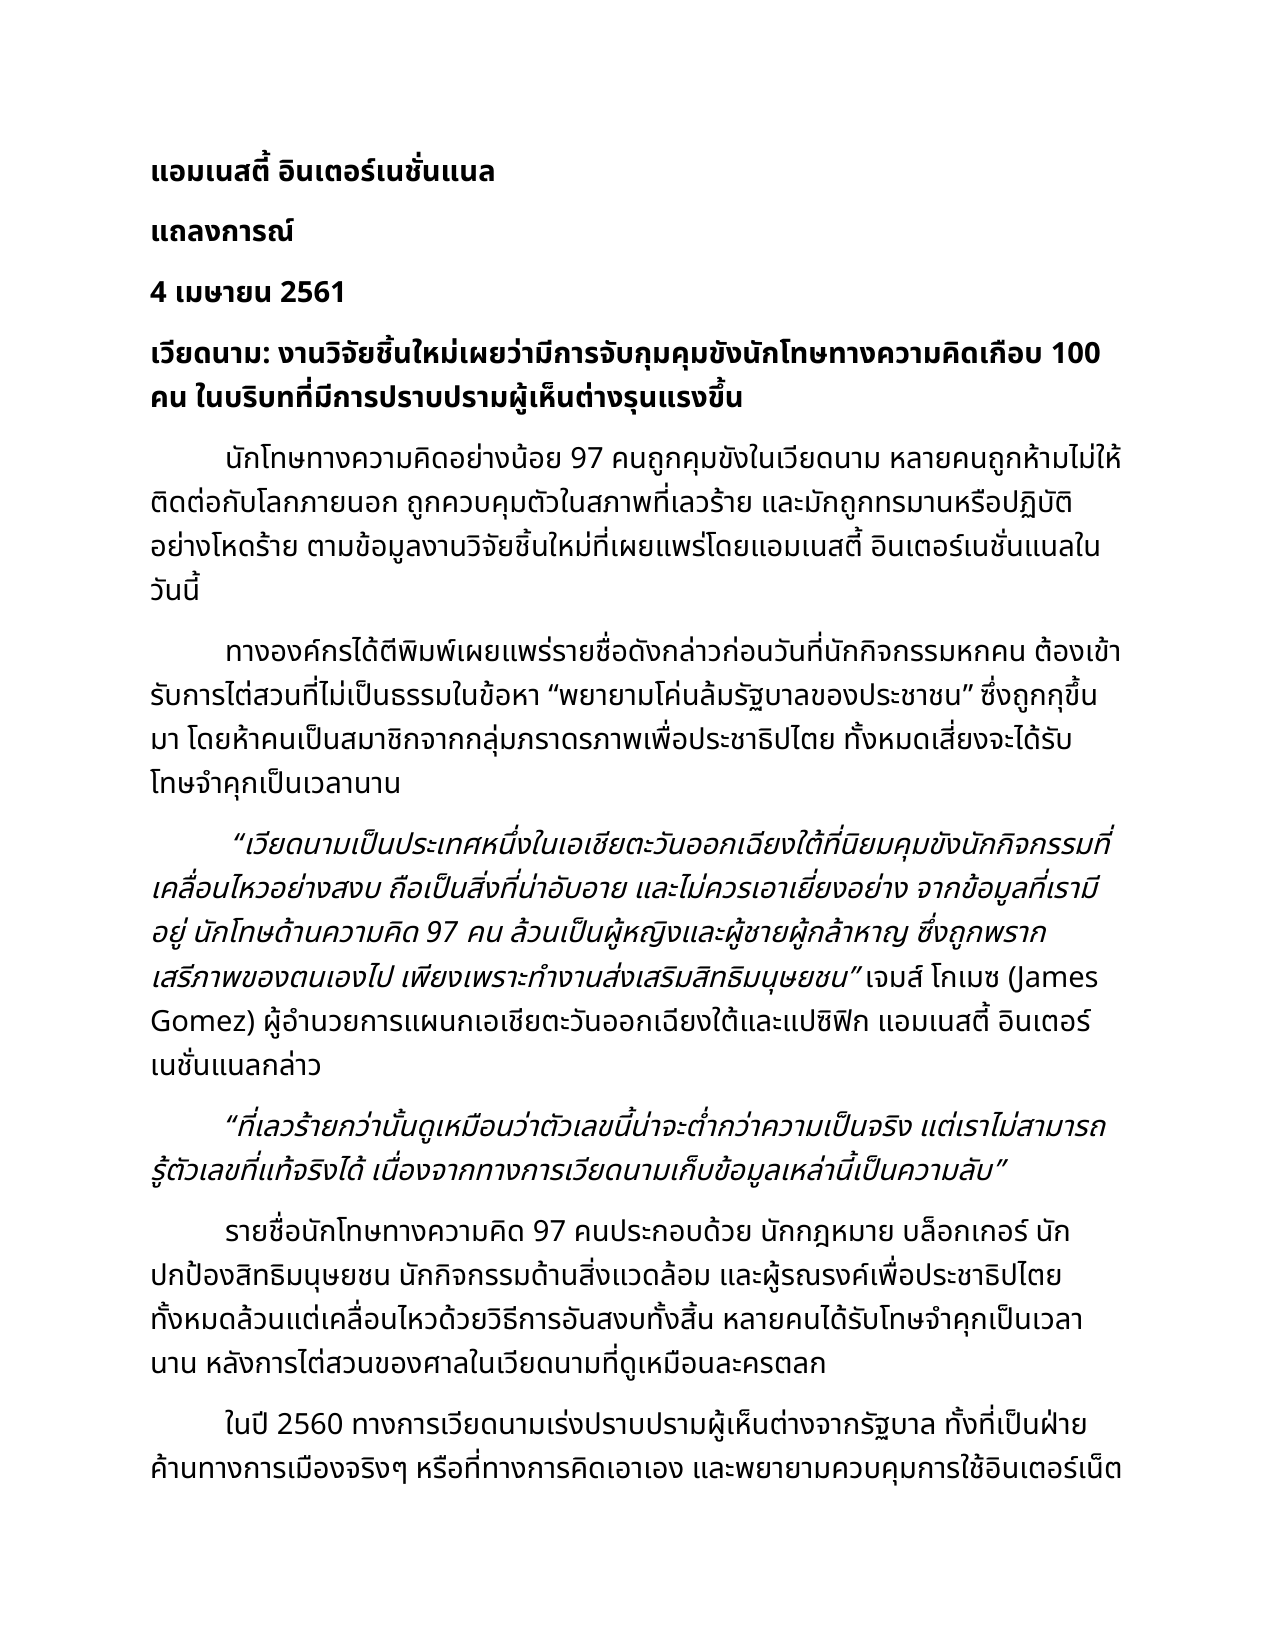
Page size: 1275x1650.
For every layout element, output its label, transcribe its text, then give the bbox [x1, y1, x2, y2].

text แถลงการณ์ [150, 211, 1125, 255]
text รายชื่อนักโทษทางความคิด 97 คนประกอบด้วย นักกฎหมาย บล็อกเกอร์ นักปกป้องสิทธิมนุษยชน นักกิจกรรมด้านสิ่งแวดล้อม และผู้รณรงค์เพื่อประชาธิปไตย ทั้งหมดล้วนแต่เคลื่อนไหวด้วยวิธีการอันสงบทั้งสิ้น หลายคนได้รับโทษจำคุกเป็นเวลานาน หลังการไต่สวนของศาลในเวียดนามที่ดูเหมือนละครตลก [150, 1210, 1125, 1387]
text แอมเนสตี้ อินเตอร์เนชั่นแนล [150, 150, 1125, 194]
text “ที่เลวร้ายกว่านั้นดูเหมือนว่าตัวเลขนี้น่าจะต่ำกว่าความเป็นจริง แต่เราไม่สามารถรู้ตัวเลขที่แท้จริงได้ เนื่องจากทางการเวียดนามเก็บข้อมูลเหล่านี้เป็นความลับ” [150, 1105, 1125, 1194]
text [150, 1403, 1125, 1492]
text ทางองค์กรได้ตีพิมพ์เผยแพร่รายชื่อดังกล่าวก่อนวันที่นักกิจกรรมหกคน ต้องเข้ารับการไต่สวนที่ไม่เป็นธรรมในข้อหา “พยายามโค่นล้มรัฐบาลของประชาชน” ซึ่งถูกกุขึ้นมา โดยห้าคนเป็นสมาชิกจากกลุ่มภราดรภาพเพื่อประชาธิปไตย ทั้งหมดเสี่ยงจะได้รับโทษจำคุกเป็นเวลานาน [150, 631, 1125, 807]
text เวียดนาม: งานวิจัยชิ้นใหม่เผยว่ามีการจับกุมคุมขังนักโทษทางความคิดเกือบ 100 คน ในบริบทที่มีการปราบปรามผู้เห็นต่างรุนแรงขึ้น [150, 332, 1125, 421]
text “เวียดนามเป็นประเทศหนึ่งในเอเชียตะวันออกเฉียงใต้ที่นิยมคุมขังนักกิจกรรมที่เคลื่อนไหวอย่างสงบ ถือเป็นสิ่งที่น่าอับอาย และไม่ควรเอาเยี่ยงอย่าง จากข้อมูลที่เรามีอยู่ นักโทษด้านความคิด 97 คน ล้วนเป็นผู้หญิงและผู้ชายผู้กล้าหาญ ซึ่งถูกพรากเสรีภาพของตนเองไป เพียงเพราะทำงานส่งเสริมสิทธิมนุษยชน” เจมส์ โกเมซ (James Gomez) ผู้อำนวยการแผนกเอเชียตะวันออกเฉียงใต้และแปซิฟิก แอมเนสตี้ อินเตอร์เนชั่นแนลกล่าว [150, 823, 1125, 1089]
text นักโทษทางความคิดอย่างน้อย 97 คนถูกคุมขังในเวียดนาม หลายคนถูกห้ามไม่ให้ติดต่อกับโลกภายนอก ถูกควบคุมตัวในสภาพที่เลวร้าย และมักถูกทรมานหรือปฏิบัติอย่างโหดร้าย ตามข้อมูลงานวิจัยชิ้นใหม่ที่เผยแพร่โดยแอมเนสตี้ อินเตอร์เนชั่นแนลในวันนี้ [150, 437, 1125, 614]
text 4 เมษายน 2561 [150, 271, 1125, 316]
